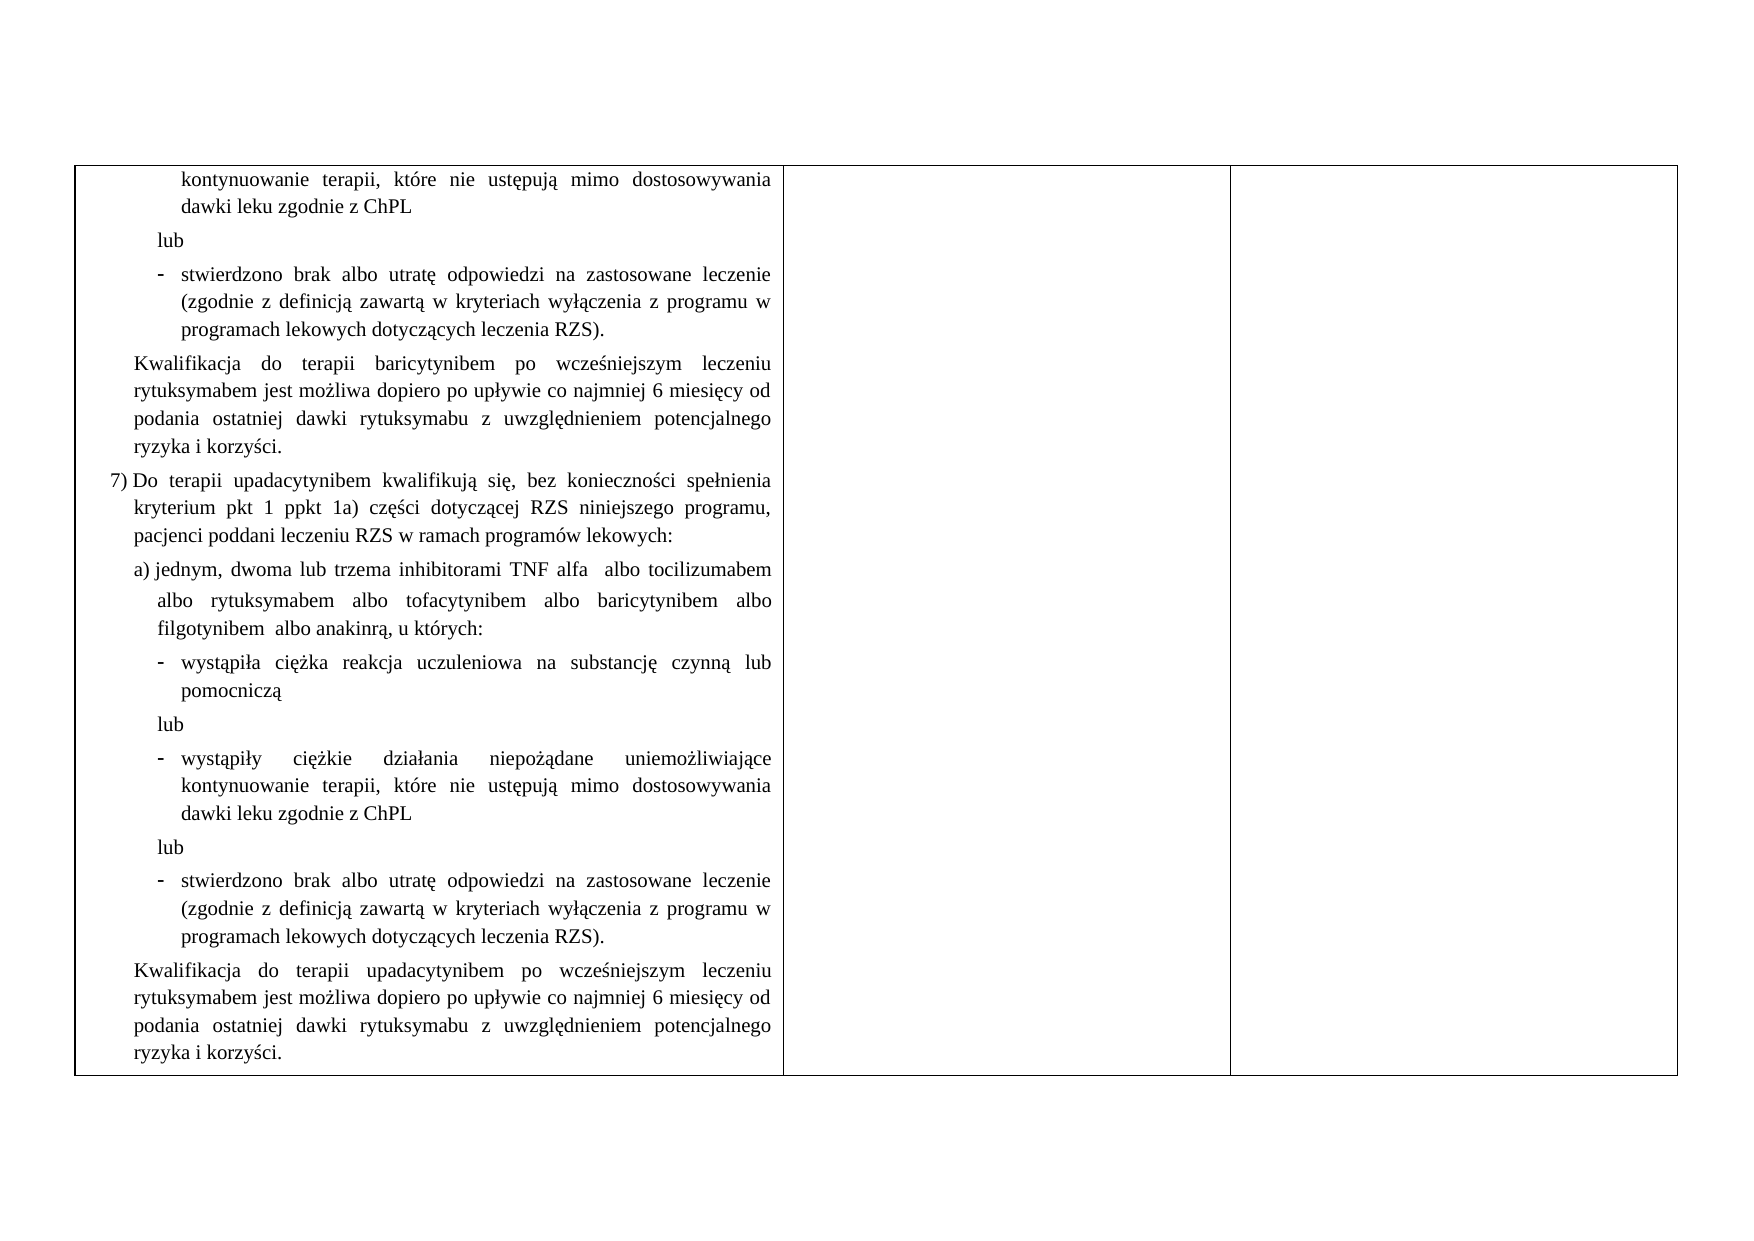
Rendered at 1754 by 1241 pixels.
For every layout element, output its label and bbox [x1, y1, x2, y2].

table_cell [1231, 166, 1677, 1074]
table_cell [784, 166, 1230, 1074]
table_cell [76, 166, 783, 1074]
